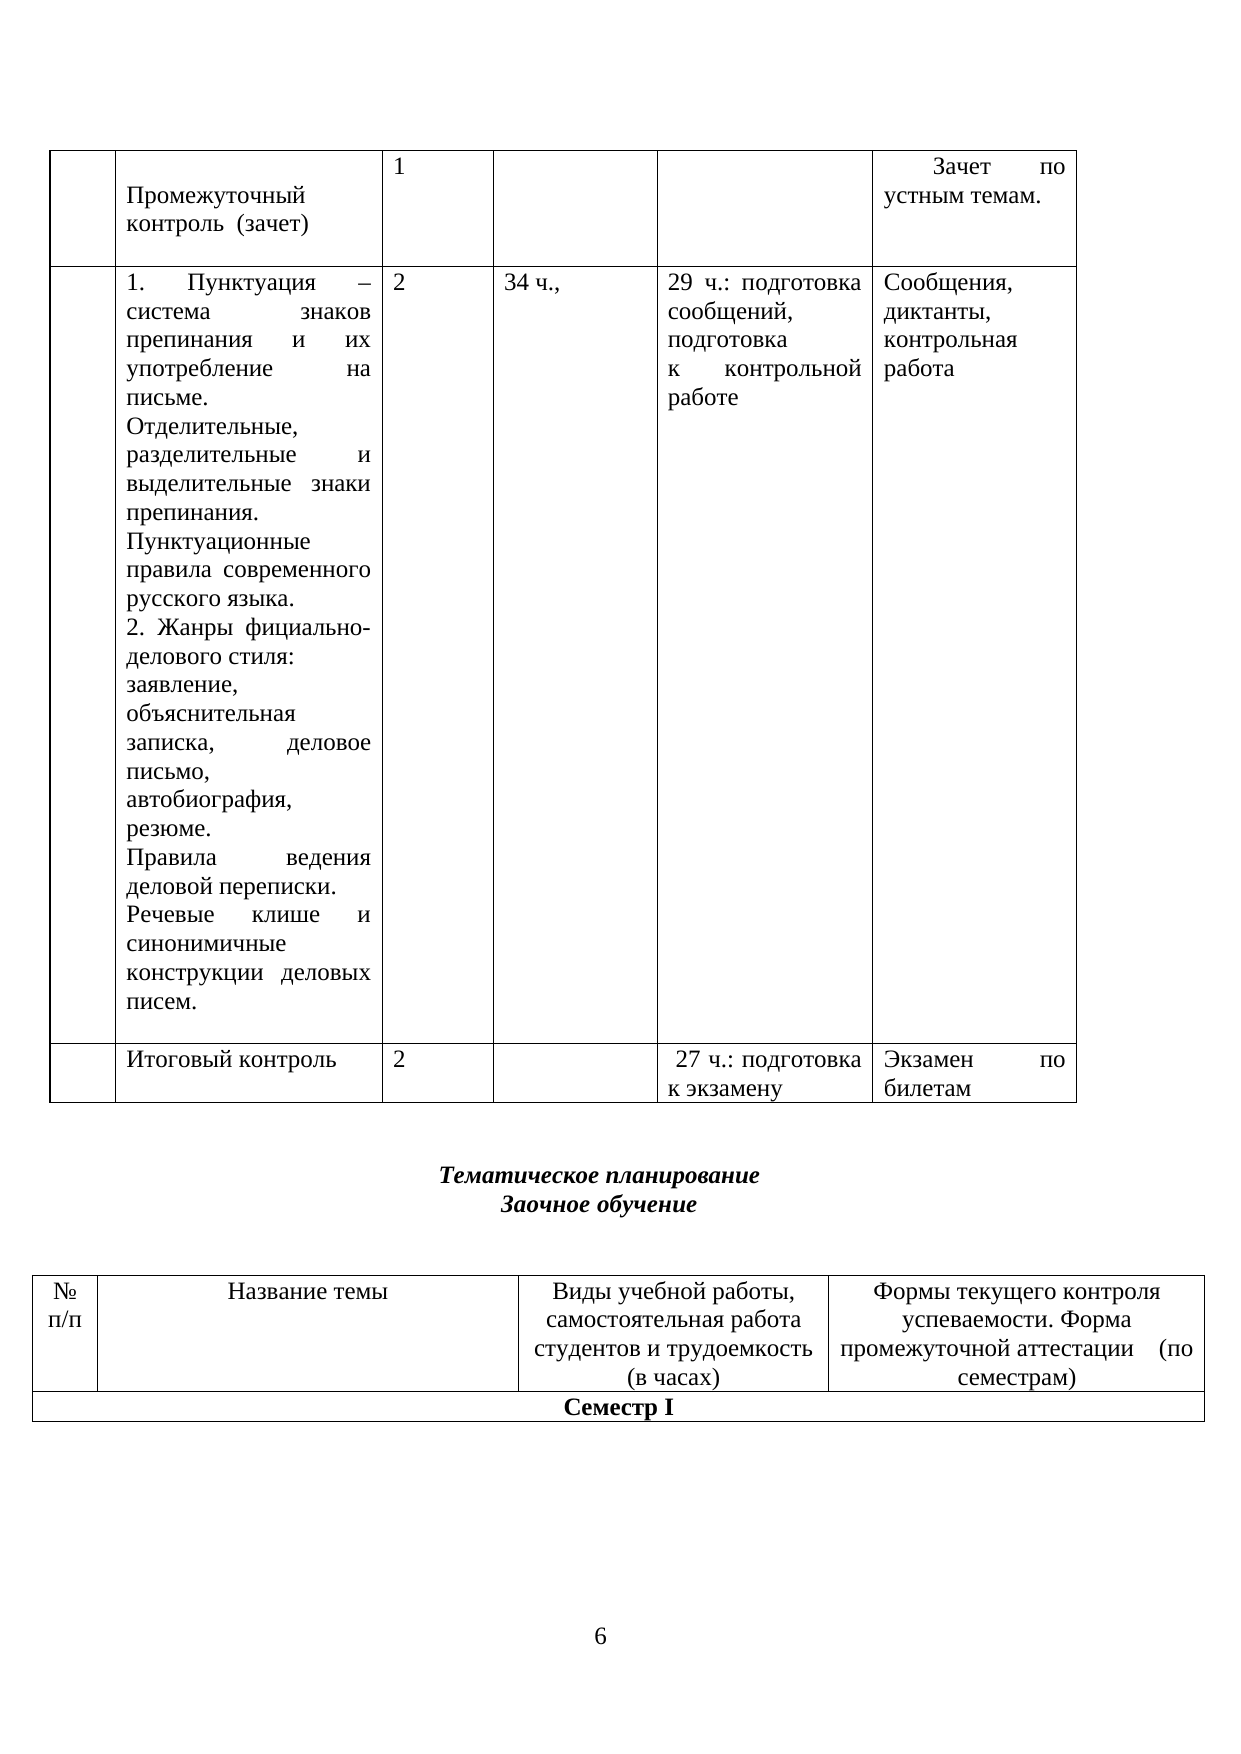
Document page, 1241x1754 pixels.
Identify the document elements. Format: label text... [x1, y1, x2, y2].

table_header Формы текущего контроля успеваемости. Форма промежуточной аттестации (по семестрам) [829, 1276, 1204, 1391]
text Заочное обучение [124, 1189, 1077, 1218]
table_header № п/п [33, 1276, 97, 1391]
table_cell 2 [383, 267, 493, 1043]
table_cell Семестр I [33, 1392, 1204, 1421]
table_cell Сообщения, диктанты, контрольная работа [873, 267, 1076, 1043]
table_cell [494, 1044, 657, 1102]
table_header Виды учебной работы, самостоятельная работа студентов и трудоемкость (в часах) [519, 1276, 828, 1391]
table_cell [51, 151, 115, 266]
text Тематическое планирование [124, 1160, 1077, 1189]
table_header Название темы [98, 1276, 518, 1391]
table_cell 27 ч.: подготовка к экзамену [658, 1044, 872, 1102]
table_cell [51, 267, 115, 1043]
table_cell 34 ч., [494, 267, 657, 1043]
table_cell [51, 1044, 115, 1102]
table_cell 1. Пунктуация – система знаков препинания и их употребление на письме. Отделительные, разделительные и выделительные знаки препинания. Пунктуационные правила современного русского языка. 2. Жанры фициально-делового стиля: заявление, объяснительная записка, деловое письмо, автобиография, резюме. Правила ведения деловой переписки. Речевые клише и синонимичные конструкции деловых писем. [116, 267, 382, 1043]
table_cell 1 [383, 151, 493, 266]
table_cell [494, 151, 657, 266]
table_cell Зачет по устным темам. [873, 151, 1076, 266]
table_cell 29 ч.: подготовка сообщений, подготовка к контрольной работе [658, 267, 872, 1043]
table_cell 2 [383, 1044, 493, 1102]
table_cell [658, 151, 872, 266]
table_cell Экзамен по билетам [873, 1044, 1076, 1102]
table_cell Итоговый контроль [116, 1044, 382, 1102]
table_cell Промежуточный контроль (зачет) [116, 151, 382, 266]
